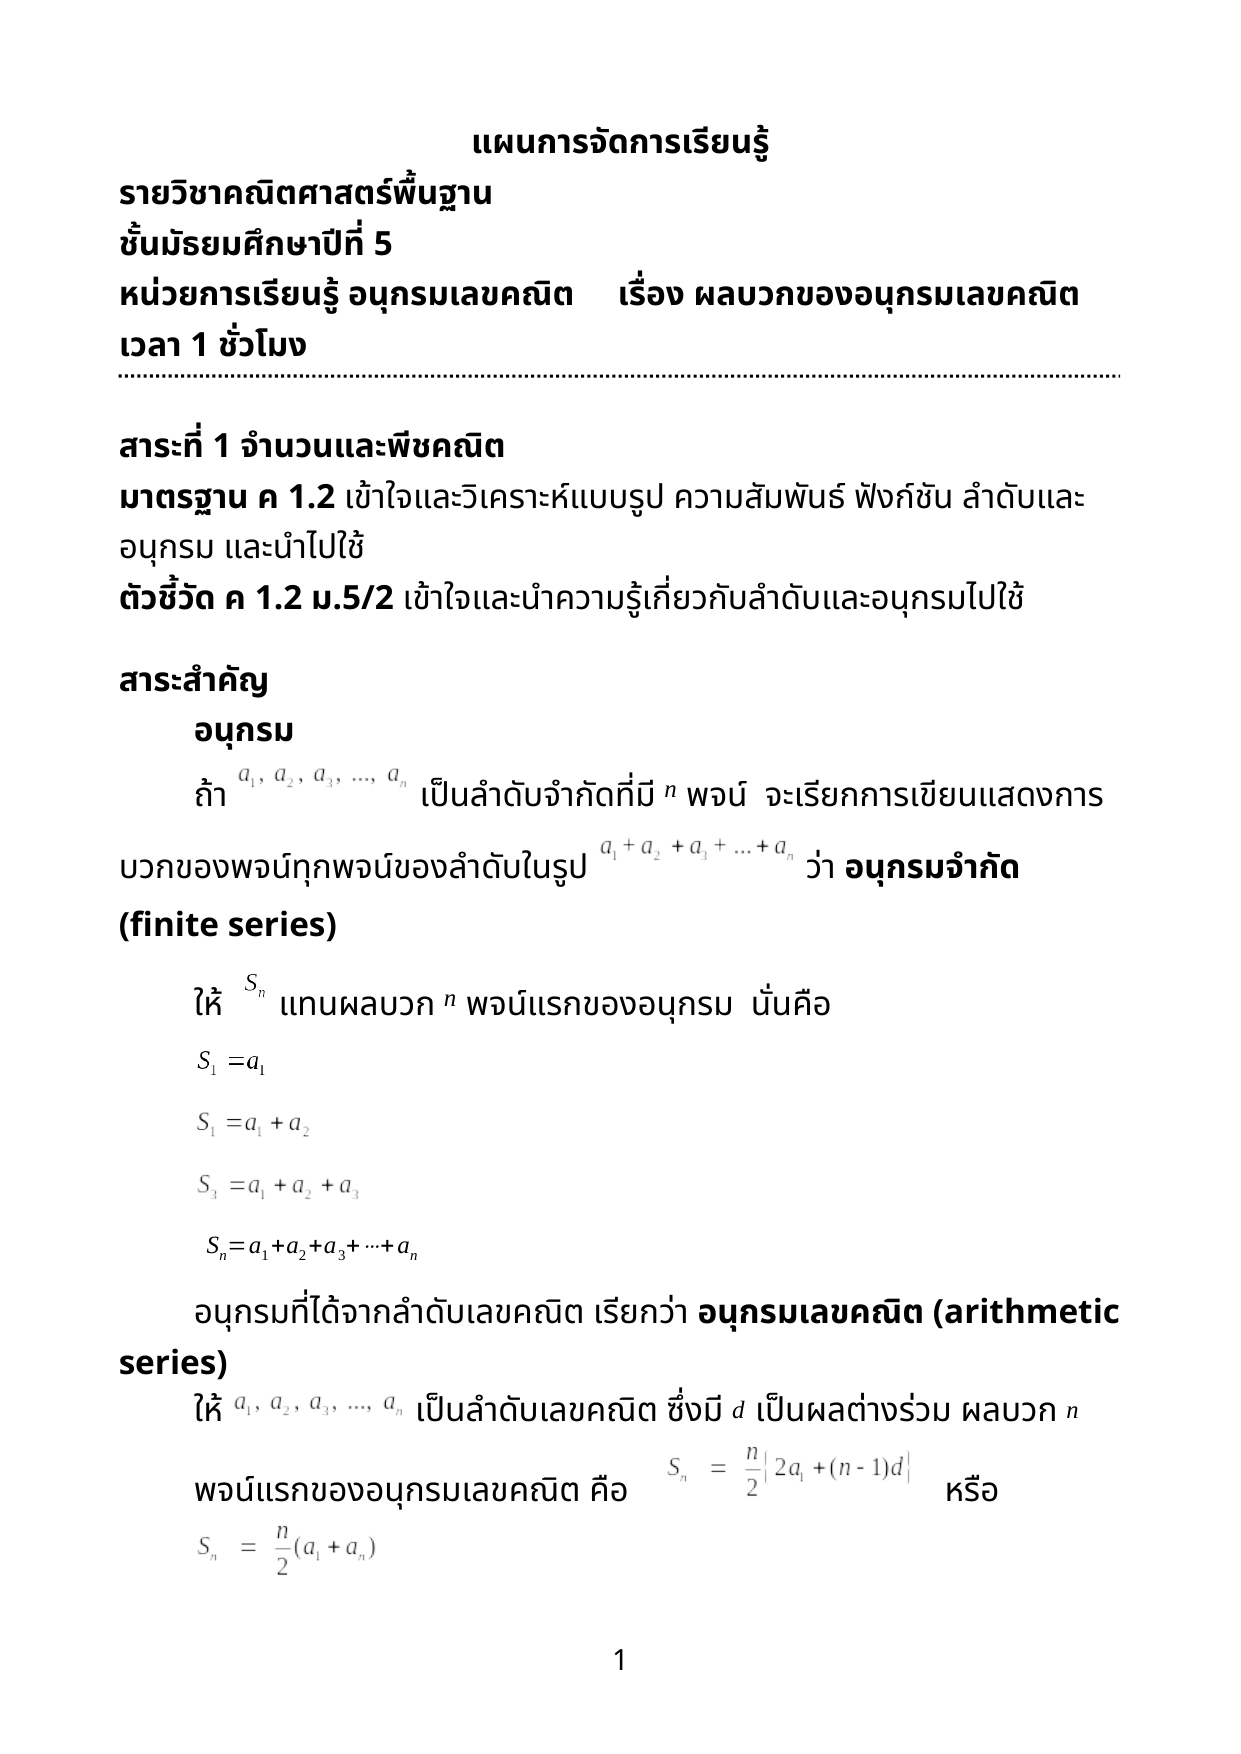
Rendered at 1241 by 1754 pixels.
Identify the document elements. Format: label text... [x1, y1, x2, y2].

text อนุกรม [118, 706, 1122, 756]
text ตัวชี้วัด ค 1.2 ม.5/2 เข้าใจและนำความรู้เกี่ยวกับลำดับและอนุกรมไปใช้ [118, 574, 1122, 656]
text รายวิชาคณิตศาสตร์พื้นฐาน ชั้นมัธยมศึกษาปีที่ 5 [118, 169, 1122, 270]
text มาตรฐาน ค 1.2 เข้าใจและวิเคราะห์แบบรูป ความสัมพันธ์ ฟังก์ชัน ลำดับและอนุกรม และนำไปใช้ [118, 473, 1122, 574]
text อนุกรมที่ได้จากลำดับเลขคณิต เรียกว่า อนุกรมเลขคณิต (arithmetic series) [118, 1288, 1122, 1384]
text หน่วยการเรียนรู้ อนุกรมเลขคณิต เรื่อง ผลบวกของอนุกรมเลขคณิต เวลา 1 ชั่วโมง [118, 270, 1122, 371]
text ให้ เป็นลำดับเลขคณิต ซึ่งมี เป็นผลต่างร่วม ผลบวก พจน์แรกของอนุกรมเลขคณิต คือ หรือ [193, 1384, 1122, 1595]
text สาระสำคัญ [118, 656, 1122, 706]
text ถ้า เป็นลำดับจำกัดที่มี พจน์ จะเรียกการเขียนแสดงการบวกของพจน์ทุกพจน์ของลำดับในรูป ว่า อนุกรมจำกัด (finite series) [118, 756, 1122, 946]
text สาระที่ 1 จำนวนและพีชคณิต [118, 422, 1122, 473]
text ให้ แทนผลบวก พจน์แรกของอนุกรม นั่นคือ [118, 965, 1122, 1030]
text แผนการจัดการเรียนรู้ [118, 118, 1122, 169]
